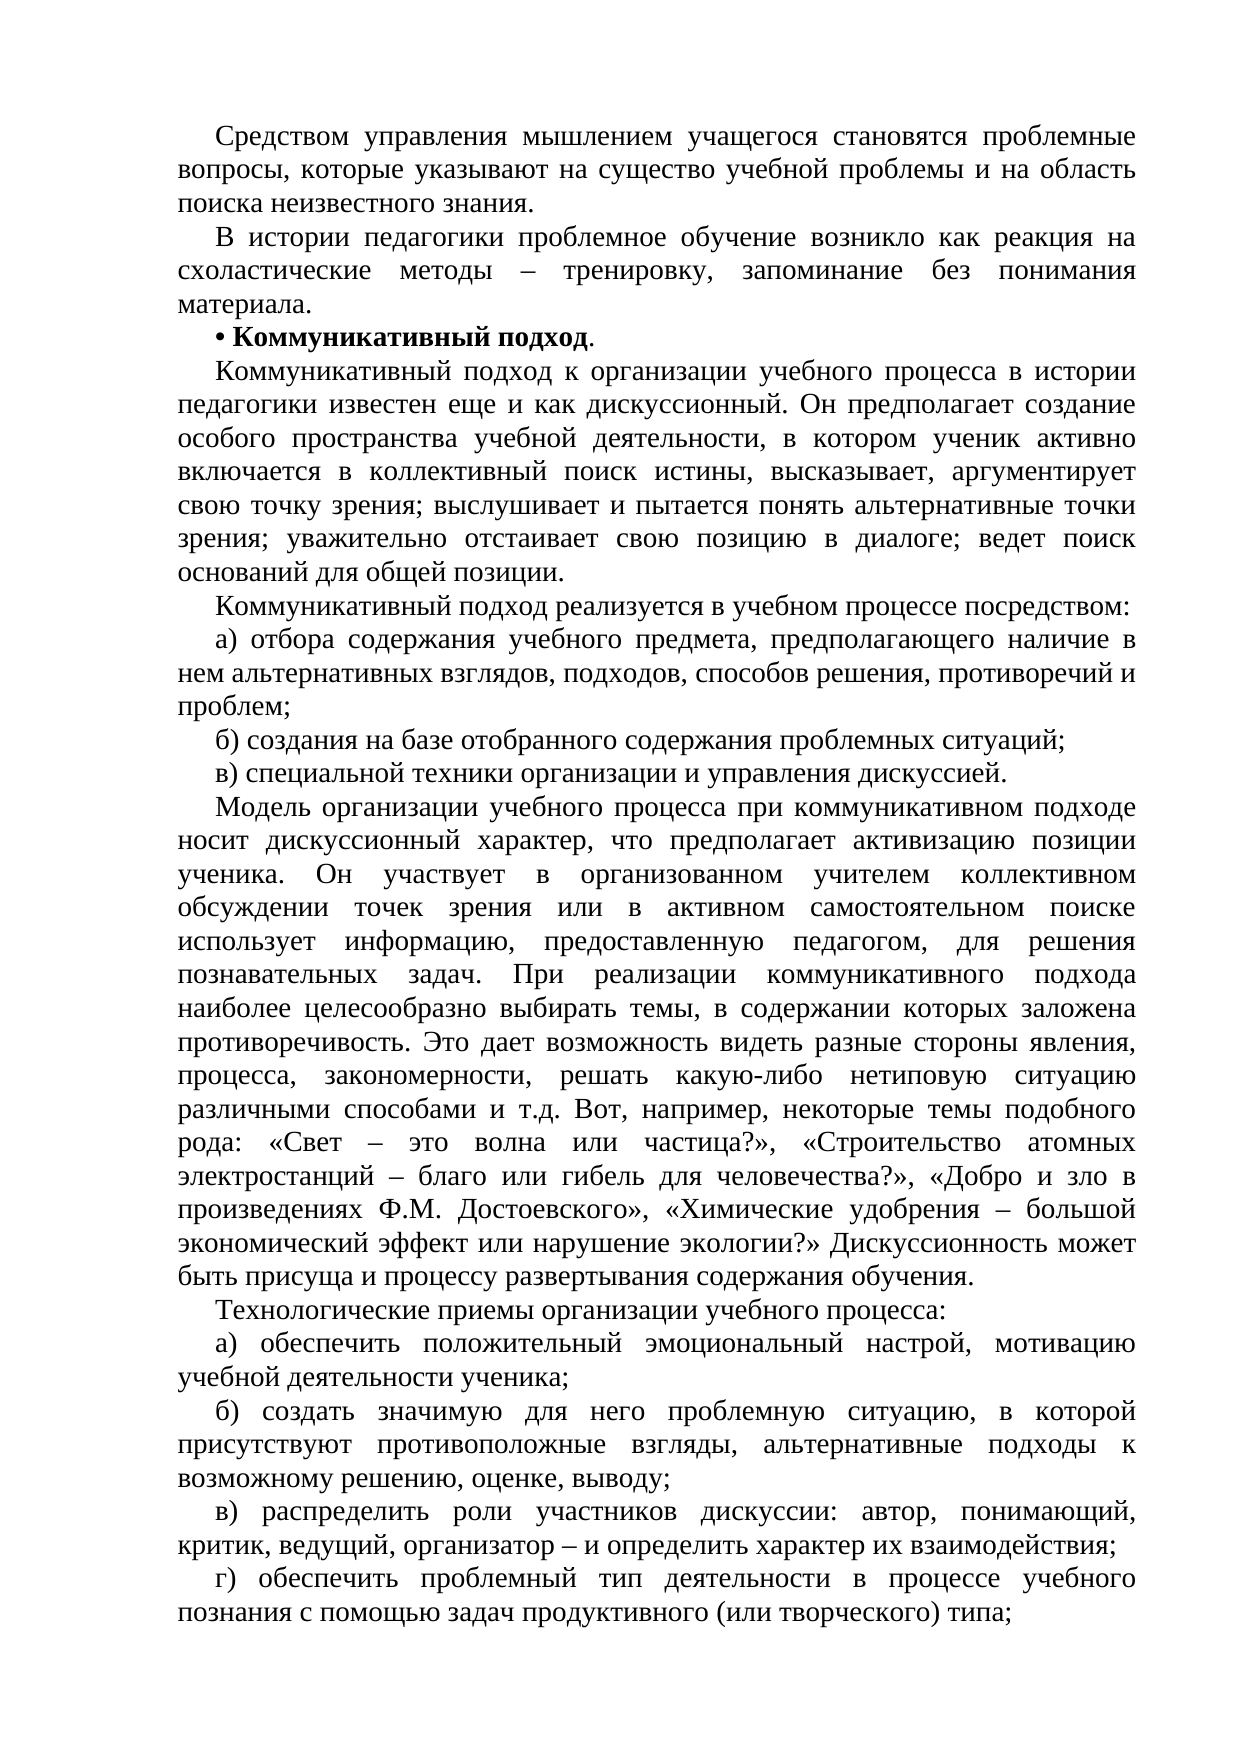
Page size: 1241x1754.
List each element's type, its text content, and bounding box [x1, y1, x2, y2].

text Коммуникативный подход к организации учебного процесса в истории педагогики известен еще и как дискуссионный. Он предполагает создание особого пространства учебной деятельности, в котором ученик активно включается в коллективный поиск истины, высказывает, аргументирует свою точку зрения; выслушивает и пытается понять альтернативные точки зрения; уважительно отстаивает свою позицию в диалоге; ведет поиск оснований для общей позиции. [177, 353, 1137, 588]
text в) специальной техники организации и управления дискуссией. [177, 755, 1137, 789]
text б) создания на базе отобранного содержания проблемных ситуаций; [177, 722, 1137, 755]
text Модель организации учебного процесса при коммуникативном подходе носит дискуссионный характер, что предполагает активизацию позиции ученика. Он участвует в организованном учителем коллективном обсуждении точек зрения или в активном самостоятельном поиске использует информацию, предоставленную педагогом, для решения познавательных задач. При реализации коммуникативного подхода наиболее целесообразно выбирать темы, в содержании которых заложена противоречивость. Это дает возможность видеть разные стороны явления, процесса, закономерности, решать какую-либо нетиповую ситуацию различными способами и т.д. Вот, например, некоторые темы подобного рода: «Свет – это волна или частица?», «Строительство атомных электростанций – благо или гибель для человечества?», «Добро и зло в произведениях Ф.М. Достоевского», «Химические удобрения – большой экономический эффект или нарушение экологии?» Дискуссионность может быть присуща и процессу развертывания содержания обучения. [177, 789, 1137, 1292]
text г) обеспечить проблемный тип деятельности в процессе учебного познания с помощью задач продуктивного (или творческого) типа; [177, 1560, 1137, 1627]
text в) распределить роли участников дискуссии: автор, понимающий, критик, ведущий, организатор – и определить характер их взаимодействия; [177, 1493, 1137, 1560]
text В истории педагогики проблемное обучение возникло как реакция на схоластические методы – тренировку, запоминание без понимания материала. [177, 219, 1137, 319]
text а) обеспечить положительный эмоциональный настрой, мотивацию учебной деятельности ученика; [177, 1326, 1137, 1393]
text а) отбора содержания учебного предмета, предполагающего наличие в нем альтернативных взглядов, подходов, способов решения, противоречий и проблем; [177, 621, 1137, 722]
text Технологические приемы организации учебного процесса: [177, 1292, 1137, 1326]
text Средством управления мышлением учащегося становятся проблемные вопросы, которые указывают на существо учебной проблемы и на область поиска неизвестного знания. [177, 118, 1137, 219]
text б) создать значимую для него проблемную ситуацию, в которой присутствуют противоположные взгляды, альтернативные подходы к возможному решению, оценке, выводу; [177, 1393, 1137, 1493]
text • Коммуникативный подход. [177, 319, 1137, 353]
text Коммуникативный подход реализуется в учебном процессе посредством: [177, 588, 1137, 621]
